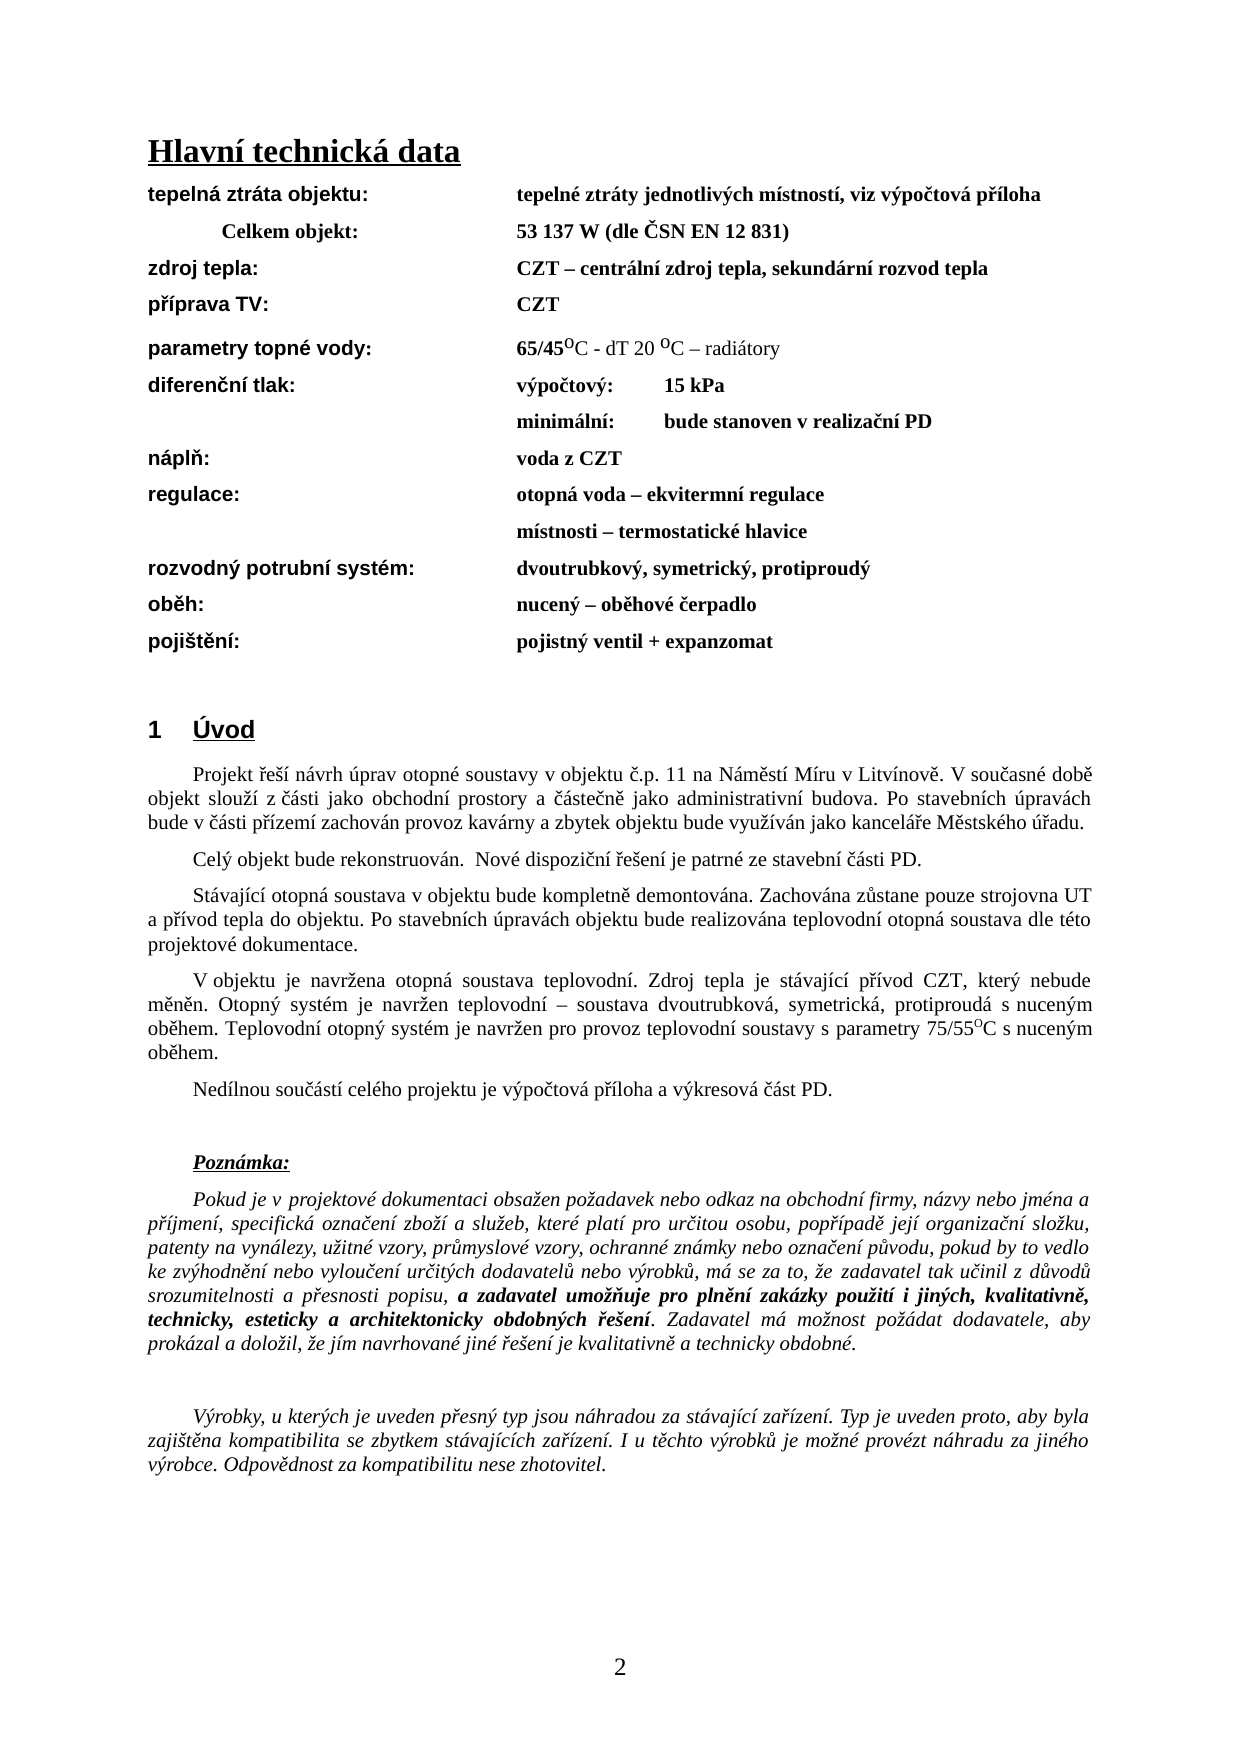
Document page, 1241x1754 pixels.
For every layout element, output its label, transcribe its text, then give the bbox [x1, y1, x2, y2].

subtitle Úvod [148, 714, 1093, 743]
text oběh: nucený – oběhové čerpadlo [148, 592, 1093, 616]
text Poznámka: [148, 1150, 1093, 1174]
text Stávající otopná soustava v objektu bude kompletně demontována. Zachována zůstane pouze strojovna UT a přívod tepla do objektu. Po stavebních úpravách objektu bude realizována teplovodní otopná soustava dle této projektové dokumentace. [148, 883, 1093, 956]
text tepelná ztráta objektu: tepelné ztráty jednotlivých místností, viz výpočtová příloha [148, 182, 1093, 206]
text místnosti – termostatické hlavice [516, 519, 1093, 543]
text V objektu je navržena otopná soustava teplovodní. Zdroj tepla je stávající přívod CZT, který nebude měněn. Otopný systém je navržen teplovodní – soustava dvoutrubková, symetrická, protiproudá s nuceným oběhem. Teplovodní otopný systém je navržen pro provoz teplovodní soustavy s parametry 75/55OC s nuceným oběhem. [148, 968, 1093, 1064]
text regulace: otopná voda – ekvitermní regulace [148, 482, 1093, 506]
text Nedílnou součástí celého projektu je výpočtová příloha a výkresová část PD. [148, 1077, 1093, 1101]
text náplň: voda z CZT [148, 446, 1093, 470]
text Pokud je v projektové dokumentaci obsažen požadavek nebo odkaz na obchodní firmy, názvy nebo jména a příjmení, specifická označení zboží a služeb, které platí pro určitou osobu, popřípadě její organizační složku, patenty na vynálezy, užitné vzory, průmyslové vzory, ochranné známky nebo označení původu, pokud by to vedlo ke zvýhodnění nebo vyloučení určitých dodavatelů nebo výrobků, má se za to, že zadavatel tak učinil z důvodů srozumitelnosti a přesnosti popisu, a zadavatel umožňuje pro plnění zakázky použití i jiných, kvalitativně, technicky, esteticky a architektonicky obdobných řešení. Zadavatel má možnost požádat dodavatele, aby prokázal a doložil, že jím navrhované jiné řešení je kvalitativně a technicky obdobné. [148, 1186, 1093, 1355]
text zdroj tepla: CZT – centrální zdroj tepla, sekundární rozvod tepla [148, 255, 1093, 279]
text diferenční tlak: výpočtový: 15 kPa [148, 372, 1093, 397]
text Celkem objekt: 53 137 W (dle ČSN EN 12 831) [148, 219, 1093, 243]
text Hlavní technická data [148, 131, 1093, 169]
text Projekt řeší návrh úprav otopné soustavy v objektu č.p. 11 na Náměstí Míru v Litvínově. V současné době objekt slouží z části jako obchodní prostory a částečně jako administrativní budova. Po stavebních úpravách bude v části přízemí zachován provoz kavárny a zbytek objektu bude využíván jako kanceláře Městského úřadu. [148, 762, 1093, 834]
text minimální: bude stanoven v realizační PD [148, 409, 1093, 433]
text příprava TV: CZT [148, 292, 1093, 316]
text Celý objekt bude rekonstruován. Nové dispoziční řešení je patrné ze stavební části PD. [148, 847, 1093, 871]
text Výrobky, u kterých je uveden přesný typ jsou náhradou za stávající zařízení. Typ je uveden proto, aby byla zajištěna kompatibilita se zbytkem stávajících zařízení. I u těchto výrobků je možné provézt náhradu za jiného výrobce. Odpovědnost za kompatibilitu nese zhotovitel. [148, 1404, 1093, 1476]
text parametry topné vody: 65/45oC - dT 20 oC – radiátory [148, 329, 1093, 360]
text pojištění: pojistný ventil + expanzomat [148, 629, 1093, 653]
text rozvodný potrubní systém: dvoutrubkový, symetrický, protiproudý [148, 556, 1093, 580]
